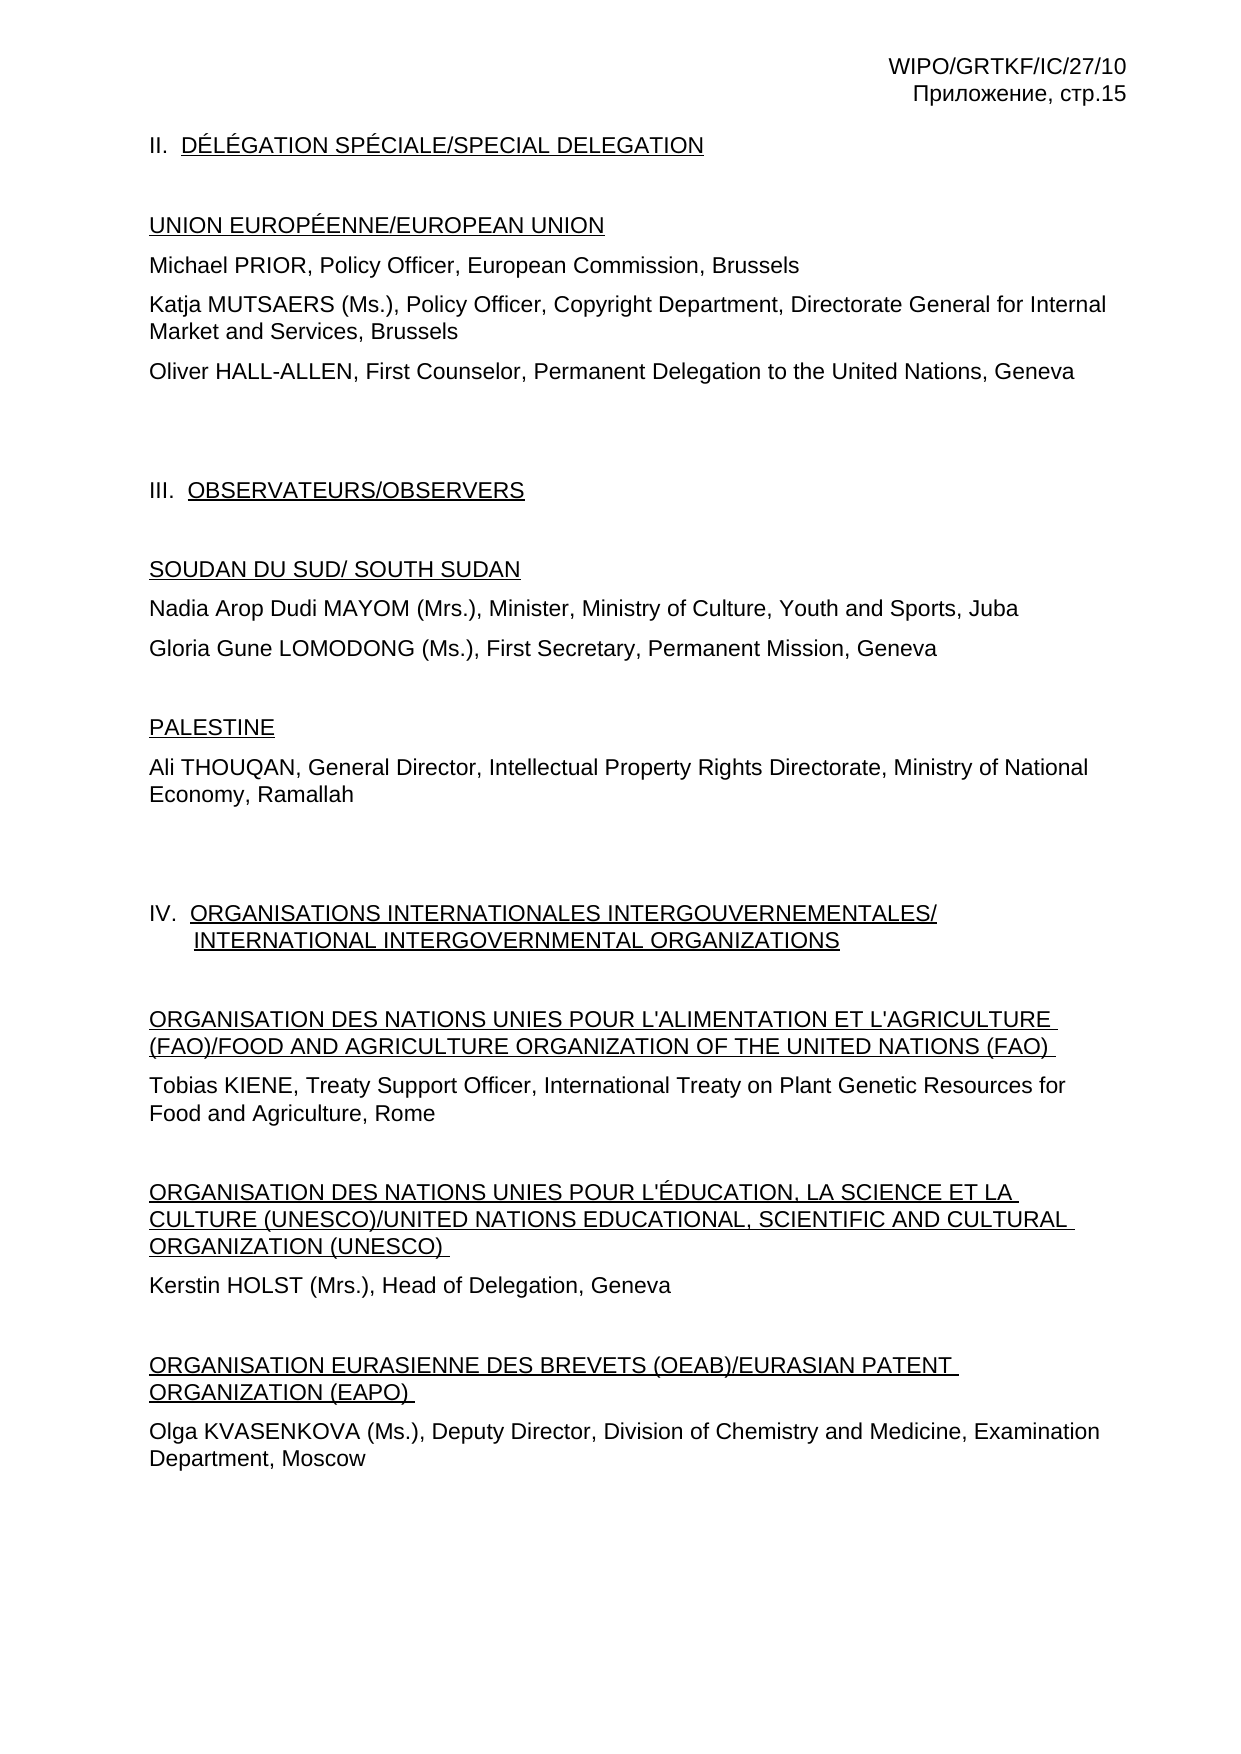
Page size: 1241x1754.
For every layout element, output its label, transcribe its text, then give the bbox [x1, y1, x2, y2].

text Katja MUTSAERS (Ms.), Policy Officer, Copyright Department, Directorate General for Internal Market and Services, Brussels [149, 291, 1122, 345]
subtitle PALESTINE [149, 713, 1122, 741]
text Ali THOUQAN, General Director, Intellectual Property Rights Directorate, Ministry of National Economy, Ramallah [149, 753, 1122, 807]
text Oliver HALL-ALLEN, First Counselor, Permanent Delegation to the United Nations, Geneva [149, 357, 1122, 384]
text ORGANISATION DES NATIONS UNIES POUR L'ALIMENTATION ET L'AGRICULTURE (FAO)/FOOD AND AGRICULTURE ORGANIZATION OF THE UNITED NATIONS (FAO) [149, 1005, 1122, 1059]
text ORGANISATION DES NATIONS UNIES POUR L'ÉDUCATION, LA SCIENCE ET LA CULTURE (UNESCO)/UNITED NATIONS EDUCATIONAL, SCIENTIFIC AND CULTURAL ORGANIZATION (UNESCO) [149, 1178, 1122, 1259]
text UNION EUROPÉENNE/EUROPEAN UNION [149, 211, 1122, 238]
text Olga KVASENKOVA (Ms.), Deputy Director, Division of Chemistry and Medicine, Examination Department, Moscow [149, 1418, 1122, 1472]
text Michael PRIOR, Policy Officer, European Commission, Brussels [149, 251, 1122, 278]
text Nadia Arop Dudi MAYOM (Mrs.), Minister, Ministry of Culture, Youth and Sports, Juba [149, 595, 1122, 622]
text SOUDAN DU SUD/ SOUTH SUDAN [149, 555, 1122, 582]
subtitle IV. ORGANISATIONS INTERNATIONALES INTERGOUVERNEMENTALES/ INTERNATIONAL INTERGOVERNMENTAL ORGANIZATIONS [149, 899, 1122, 953]
text Gloria Gune LOMODONG (Ms.), First Secretary, Permanent Mission, Geneva [149, 634, 1122, 661]
text Tobias KIENE, Treaty Support Officer, International Treaty on Plant Genetic Resources for Food and Agriculture, Rome [149, 1072, 1122, 1126]
subtitle III. OBSERVATEURS/OBSERVERS [149, 476, 1122, 503]
text II. DÉlÉgation SpÉciale/Special Delegation [149, 132, 1122, 159]
text Kerstin HOLST (Mrs.), Head of Delegation, Geneva [149, 1272, 1122, 1299]
text ORGANISATION EURASIENNE DES BREVETS (OEAB)/EURASIAN PATENT ORGANIZATION (EAPO) [149, 1351, 1122, 1405]
